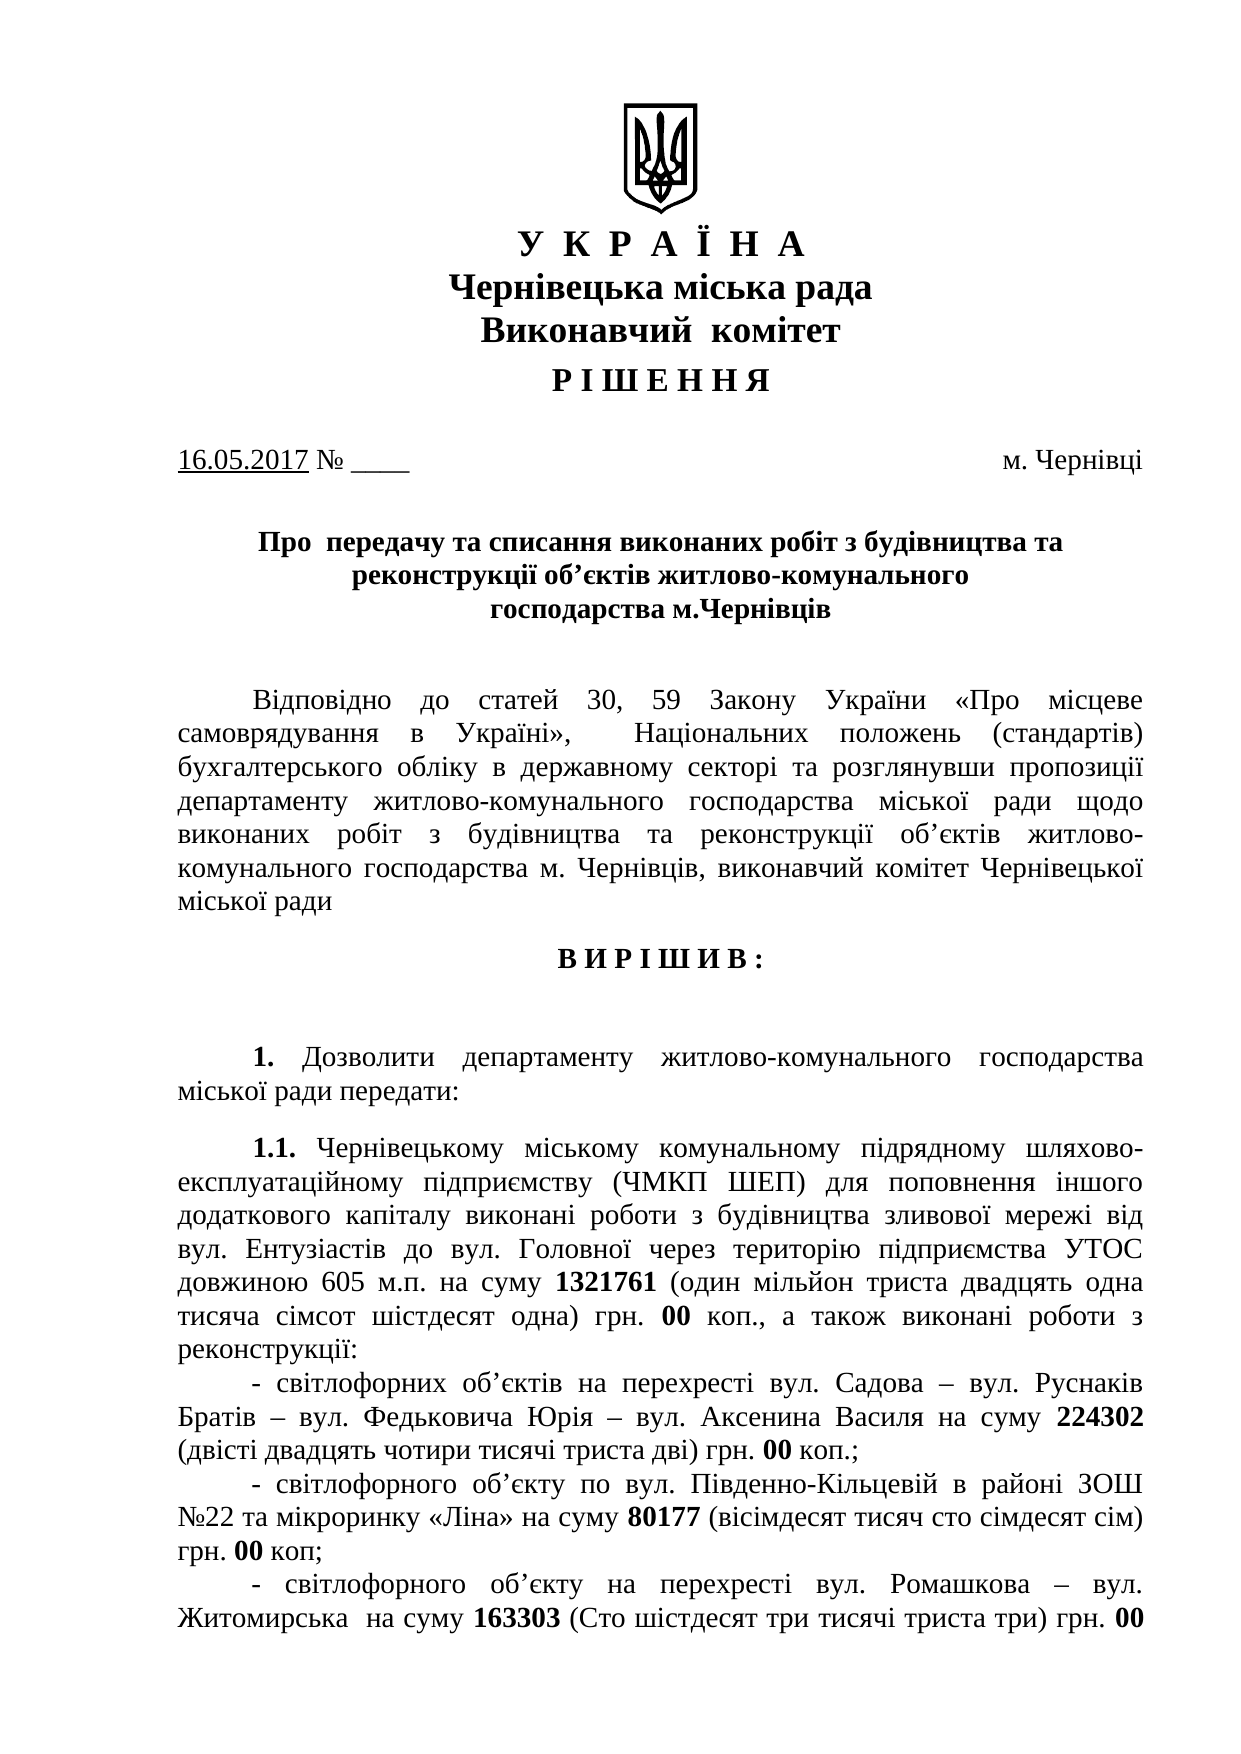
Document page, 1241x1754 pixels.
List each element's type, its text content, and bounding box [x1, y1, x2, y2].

subtitle У К Р А Ї Н А [177, 222, 1144, 265]
text - світлофорного об’єкту по вул. Південно-Кільцевій в районі ЗОШ №22 та мікроринку «Ліна» на суму 80177 (вісімдесят тисяч сто сімдесят сім) грн. 00 коп; [177, 1466, 1144, 1566]
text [177, 1566, 1144, 1633]
text Про передачу та списання виконаних робіт з будівництва та реконструкції об’єктів житлово-комунального [177, 524, 1144, 591]
text 1. Дозволити департаменту житлово-комунального господарства міської ради передати: [177, 1039, 1144, 1106]
text В И Р І Ш И В : [177, 941, 1144, 974]
text Відповідно до статей 30, 59 Закону України «Про місцеве самоврядування в Україні», Національних положень (стандартів) бухгалтерського обліку в державному секторі та розглянувши пропозиції департаменту житлово-комунального господарства міської ради щодо виконаних робіт з будівництва та реконструкції об’єктів житлово-комунального господарства м. Чернівців, виконавчий комітет Чернівецької міської ради [177, 682, 1144, 917]
subtitle Р І Ш Е Н Н Я [177, 361, 1144, 399]
subtitle Чернівецька міська рада [177, 265, 1144, 308]
text 1.1. Чернівецькому міському комунальному підрядному шляхово-експлуатаційному підприємству (ЧМКП ШЕП) для поповнення іншого додаткового капіталу виконані роботи з будівництва зливової мережі від вул. Ентузіастів до вул. Головної через територію підприємства УТОС довжиною 605 м.п. на суму 1321761 (один мільйон триста двадцять одна тисяча сімсот шістдесят одна) грн. 00 коп., а також виконані роботи з реконструкції: [177, 1130, 1144, 1365]
text 16.05.2017 № ____ м. Чернівці [177, 442, 1144, 476]
text - світлофорних об’єктів на перехресті вул. Садова – вул. Руснаків Братів – вул. Федьковича Юрія – вул. Аксенина Василя на суму 224302 (двісті двадцять чотири тисячі триста дві) грн. 00 коп.; [177, 1365, 1144, 1466]
text господарства м.Чернівців [177, 591, 1144, 624]
subtitle Виконавчий комітет [177, 308, 1144, 351]
